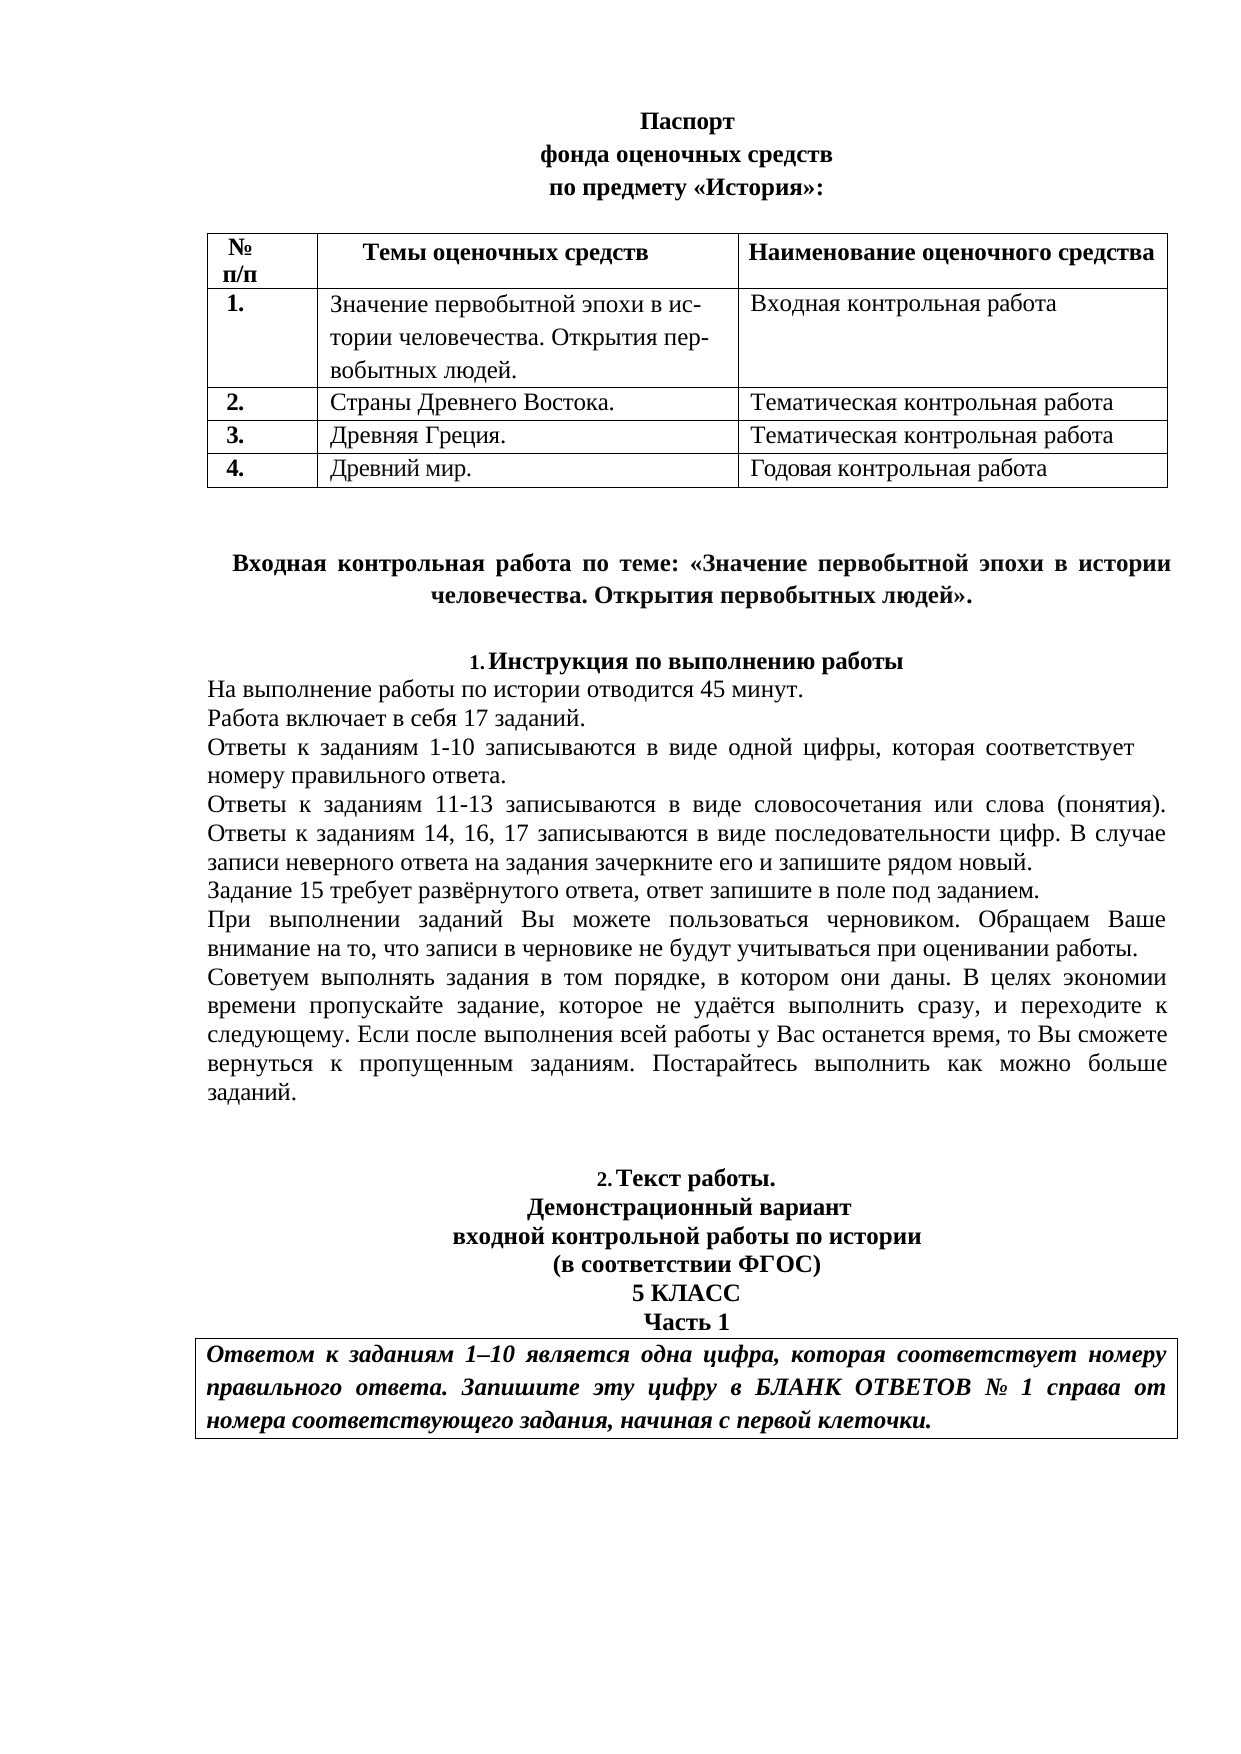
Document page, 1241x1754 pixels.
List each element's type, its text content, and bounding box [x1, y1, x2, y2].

table_cell Тематическая контрольная работа [739, 421, 1167, 453]
table_cell 1. [208, 289, 317, 387]
table_header Наименование оценочного средства [739, 234, 1167, 288]
table_header № п/п [208, 234, 317, 288]
text Ответы к заданиям 11-13 записываются в виде словосочетания или слова (понятия). Ответы к заданиям 14, 16, 17 записываются в виде последовательности цифр. В случае записи неверного ответа на задания зачеркните его и запишите рядом новый. [207, 789, 1168, 875]
table_cell 3. [208, 421, 317, 453]
text Задание 15 требует развёрнутого ответа, ответ запишите в поле под заданием. [207, 875, 1196, 904]
table_cell Страны Древнего Востока. [318, 388, 738, 420]
text Часть 1 [532, 1307, 843, 1336]
text Входная контрольная работа по теме: «Значение первобытной эпохи в истории человечества. Открытия первобытных людей». [207, 548, 1196, 609]
list Инструкция по выполнению работы [469, 647, 1196, 675]
table_cell Значение первобытной эпохи в ис- тории человечества. Открытия пер- вобытных людей. [318, 289, 738, 387]
text входной контрольной работы по истории (в соответствии ФГОС) [446, 1222, 928, 1278]
table_cell Годовая контрольная работа [739, 454, 1167, 487]
text Паспорт [532, 106, 843, 135]
text 5 КЛАСС [530, 1278, 842, 1307]
text фонда оценочных средств по предмету «История»: [530, 139, 843, 201]
table_cell Входная контрольная работа [739, 289, 1167, 387]
table_cell 4. [208, 454, 317, 487]
table_cell Древняя Греция. [318, 421, 738, 453]
table_cell Тематическая контрольная работа [739, 388, 1167, 420]
table_header Темы оценочных средств [318, 234, 738, 288]
text На выполнение работы по истории отводится 45 минут. Работа включает в себя 17 заданий. [207, 675, 831, 731]
table_cell Древний мир. [318, 454, 738, 487]
text Советуем выполнять задания в том порядке, в котором они даны. В целях экономии времени пропускайте задание, которое не удаётся выполнить сразу, и переходите к следующему. Если после выполнения всей работы у Вас останется время, то Вы сможете вернуться к пропущенным заданиям. Постарайтесь выполнить как можно больше заданий. [207, 962, 1168, 1106]
table_cell 2. [208, 388, 317, 420]
text При выполнении заданий Вы можете пользоваться черновиком. Обращаем Ваше внимание на то, что записи в черновике не будут учитываться при оценивании работы. [207, 904, 1167, 962]
text Ответы к заданиям 1-10 записываются в виде одной цифры, которая соответствует номеру правильного ответа. [207, 732, 1196, 789]
text Демонстрационный вариант [451, 1192, 928, 1221]
list Текст работы. [597, 1164, 1196, 1192]
